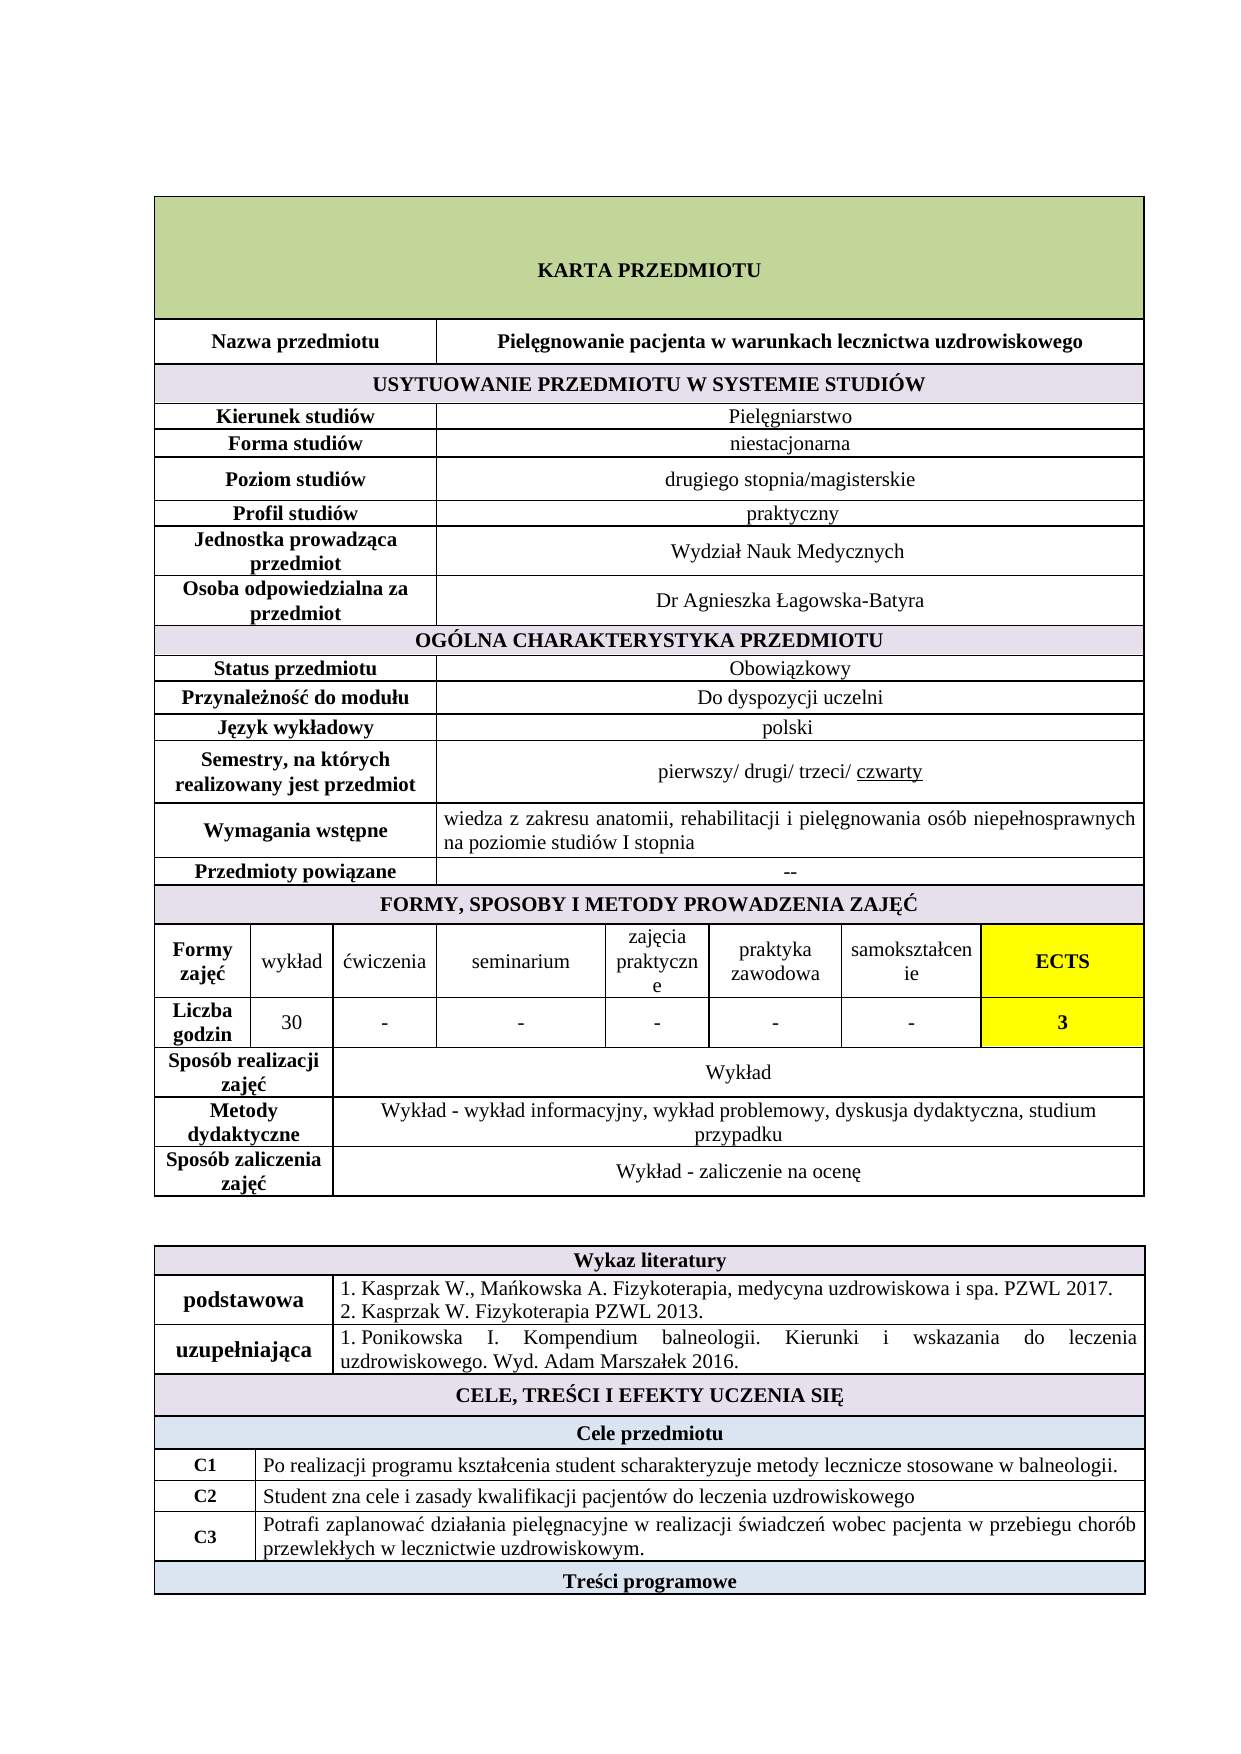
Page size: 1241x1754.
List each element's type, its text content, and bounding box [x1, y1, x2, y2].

table_cell polski [437, 715, 1143, 739]
table_cell 1. Ponikowska I. Kompendium balneologii. Kierunki i wskazania do leczenia uzdrowiskowego. Wyd. Adam Marszałek 2016. [334, 1325, 1144, 1373]
table_cell praktyka zawodowa [710, 925, 841, 997]
table_cell Metody dydaktyczne [155, 1098, 332, 1146]
table_cell CELE, TREŚCI I EFEKTY UCZENIA SIĘ [155, 1375, 1144, 1415]
table_cell Osoba odpowiedzialna za przedmiot [155, 576, 436, 624]
table_cell niestacjonarna [437, 430, 1143, 456]
table_cell pierwszy/ drugi/ trzeci/ czwarty [437, 741, 1143, 802]
table_header Wykaz literatury [155, 1247, 1144, 1274]
table_cell Profil studiów [155, 501, 436, 525]
table_cell samokształcenie [842, 925, 980, 997]
table_cell Forma studiów [155, 430, 436, 456]
table_cell Wymagania wstępne [155, 804, 436, 857]
table_cell -- [437, 858, 1143, 884]
table_cell Semestry, na których realizowany jest przedmiot [155, 741, 436, 802]
table_cell OGÓLNA CHARAKTERYSTYKA PRZEDMIOTU [155, 626, 1143, 654]
table_cell Przedmioty powiązane [155, 858, 436, 884]
table_cell C2 [155, 1481, 255, 1511]
table_cell ECTS [982, 925, 1143, 997]
table_cell Wydział Nauk Medycznych [437, 527, 1143, 575]
table_cell 3 [982, 998, 1143, 1046]
table_cell Wykład - wykład informacyjny, wykład problemowy, dyskusja dydaktyczna, studium przypadku [334, 1098, 1143, 1146]
table_cell - [334, 998, 436, 1046]
table_cell Wykład [334, 1048, 1143, 1096]
table_cell Sposób zaliczenia zajęć [155, 1147, 332, 1195]
table_cell seminarium [437, 925, 605, 997]
table_cell FORMY, SPOSOBY I METODY PROWADZENIA ZAJĘĆ [155, 886, 1143, 923]
table_cell Student zna cele i zasady kwalifikacji pacjentów do leczenia uzdrowiskowego [256, 1481, 1144, 1511]
table_cell Język wykładowy [155, 715, 436, 739]
table_cell Formy zajęć [155, 925, 250, 997]
table_cell Status przedmiotu [155, 656, 436, 680]
table_cell 1. Kasprzak W., Mańkowska A. Fizykoterapia, medycyna uzdrowiskowa i spa. PZWL 2017. 2. Kasprzak W. Fizykoterapia PZWL 2013. [334, 1276, 1144, 1323]
table_cell C3 [155, 1512, 255, 1560]
table_cell podstawowa [155, 1276, 332, 1323]
table_cell Po realizacji programu kształcenia student scharakteryzuje metody lecznicze stosowane w balneologii. [256, 1450, 1144, 1479]
table_cell drugiego stopnia/magisterskie [437, 458, 1143, 499]
table_cell zajęcia praktyczne [606, 925, 708, 997]
table_cell Kierunek studiów [155, 404, 436, 428]
table_cell Dr Agnieszka Łagowska-Batyra [437, 576, 1143, 624]
table_cell C1 [155, 1450, 255, 1479]
table_cell Do dyspozycji uczelni [437, 682, 1143, 713]
table_cell - [606, 998, 708, 1046]
table_cell Liczba godzin [155, 998, 250, 1046]
table_cell Wykład - zaliczenie na ocenę [334, 1147, 1143, 1195]
table_cell wykład [251, 925, 332, 997]
table_header KARTA PRZEDMIOTU [155, 197, 1143, 318]
table_cell Pielęgnowanie pacjenta w warunkach lecznictwa uzdrowiskowego [437, 320, 1143, 363]
table_cell Obowiązkowy [437, 656, 1143, 680]
table_cell Poziom studiów [155, 458, 436, 499]
table_cell Jednostka prowadząca przedmiot [155, 527, 436, 575]
table_cell USYTUOWANIE PRZEDMIOTU W SYSTEMIE STUDIÓW [155, 365, 1143, 402]
table_cell - [710, 998, 841, 1046]
table_cell Cele przedmiotu [155, 1417, 1144, 1448]
table_cell Pielęgniarstwo [437, 404, 1143, 428]
table_cell uzupełniająca [155, 1325, 332, 1373]
table_cell praktyczny [437, 501, 1143, 525]
table_cell wiedza z zakresu anatomii, rehabilitacji i pielęgnowania osób niepełnosprawnych na poziomie studiów I stopnia [437, 804, 1143, 857]
table_cell ćwiczenia [334, 925, 436, 997]
table_cell 30 [251, 998, 332, 1046]
table_cell Treści programowe [155, 1562, 1144, 1593]
table_cell Sposób realizacji zajęć [155, 1048, 332, 1096]
table_cell Przynależność do modułu [155, 682, 436, 713]
table_cell - [842, 998, 980, 1046]
table_cell - [437, 998, 605, 1046]
table_cell Potrafi zaplanować działania pielęgnacyjne w realizacji świadczeń wobec pacjenta w przebiegu chorób przewlekłych w lecznictwie uzdrowiskowym. [256, 1512, 1144, 1560]
table_cell Nazwa przedmiotu [155, 320, 436, 363]
